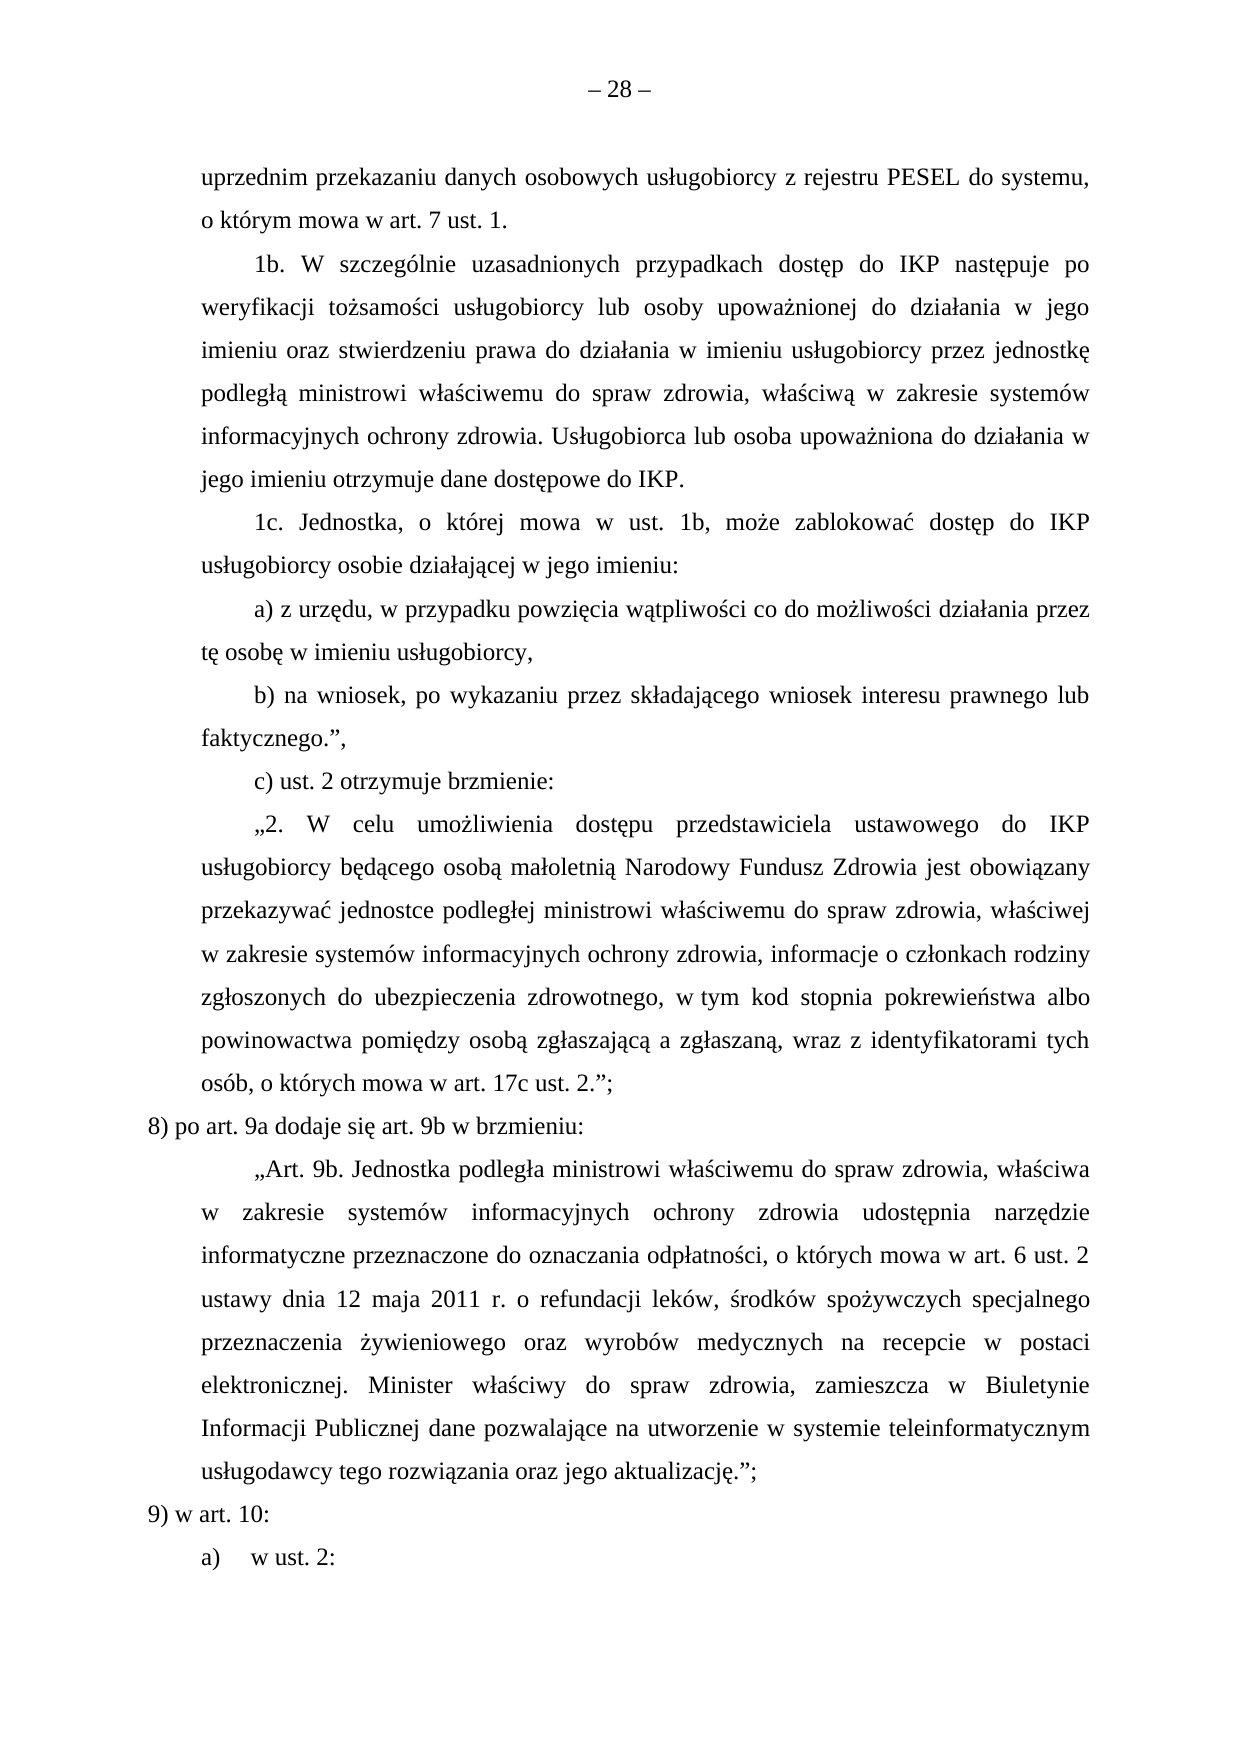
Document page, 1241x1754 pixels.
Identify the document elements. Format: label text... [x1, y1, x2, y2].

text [201, 162, 1091, 234]
text c) ust. 2 otrzymuje brzmienie: [201, 766, 1091, 795]
text „Art. 9b. Jednostka podległa ministrowi właściwemu do spraw zdrowia, właściwa w zakresie systemów informacyjnych ochrony zdrowia udostępnia narzędzie informatyczne przeznaczone do oznaczania odpłatności, o których mowa w art. 6 ust. 2 ustawy dnia 12 maja 2011 r. o refundacji leków, środków spożywczych specjalnego przeznaczenia żywieniowego oraz wyrobów medycznych na recepcie w postaci elektronicznej. Minister właściwy do spraw zdrowia, zamieszcza w Biuletynie Informacji Publicznej dane pozwalające na utworzenie w systemie teleinformatycznym usługodawcy tego rozwiązania oraz jego aktualizację.”; [201, 1154, 1091, 1485]
text 8) po art. 9a dodaje się art. 9b w brzmieniu: [148, 1111, 1091, 1140]
text 9) w art. 10: [148, 1499, 1091, 1528]
text 1c. Jednostka, o której mowa w ust. 1b, może zablokować dostęp do IKP usługobiorcy osobie działającej w jego imieniu: [201, 507, 1091, 579]
text b) na wniosek, po wykazaniu przez składającego wniosek interesu prawnego lub faktycznego.”, [201, 680, 1091, 752]
text a) z urzędu, w przypadku powzięcia wątpliwości co do możliwości działania przez tę osobę w imieniu usługobiorcy, [201, 594, 1091, 666]
text 1b. W szczególnie uzasadnionych przypadkach dostęp do IKP następuje po weryfikacji tożsamości usługobiorcy lub osoby upoważnionej do działania w jego imieniu oraz stwierdzeniu prawa do działania w imieniu usługobiorcy przez jednostkę podległą ministrowi właściwemu do spraw zdrowia, właściwą w zakresie systemów informacyjnych ochrony zdrowia. Usługobiorca lub osoba upoważniona do działania w jego imieniu otrzymuje dane dostępowe do IKP. [201, 249, 1091, 493]
text „2. W celu umożliwienia dostępu przedstawiciela ustawowego do IKP usługobiorcy będącego osobą małoletnią Narodowy Fundusz Zdrowia jest obowiązany przekazywać jednostce podległej ministrowi właściwemu do spraw zdrowia, właściwej w zakresie systemów informacyjnych ochrony zdrowia, informacje o członkach rodziny zgłoszonych do ubezpieczenia zdrowotnego, w tym kod stopnia pokrewieństwa albo powinowactwa pomiędzy osobą zgłaszającą a zgłaszaną, wraz z identyfikatorami tych osób, o których mowa w art. 17c ust. 2.”; [201, 809, 1091, 1097]
text a) w ust. 2: [201, 1542, 1091, 1571]
